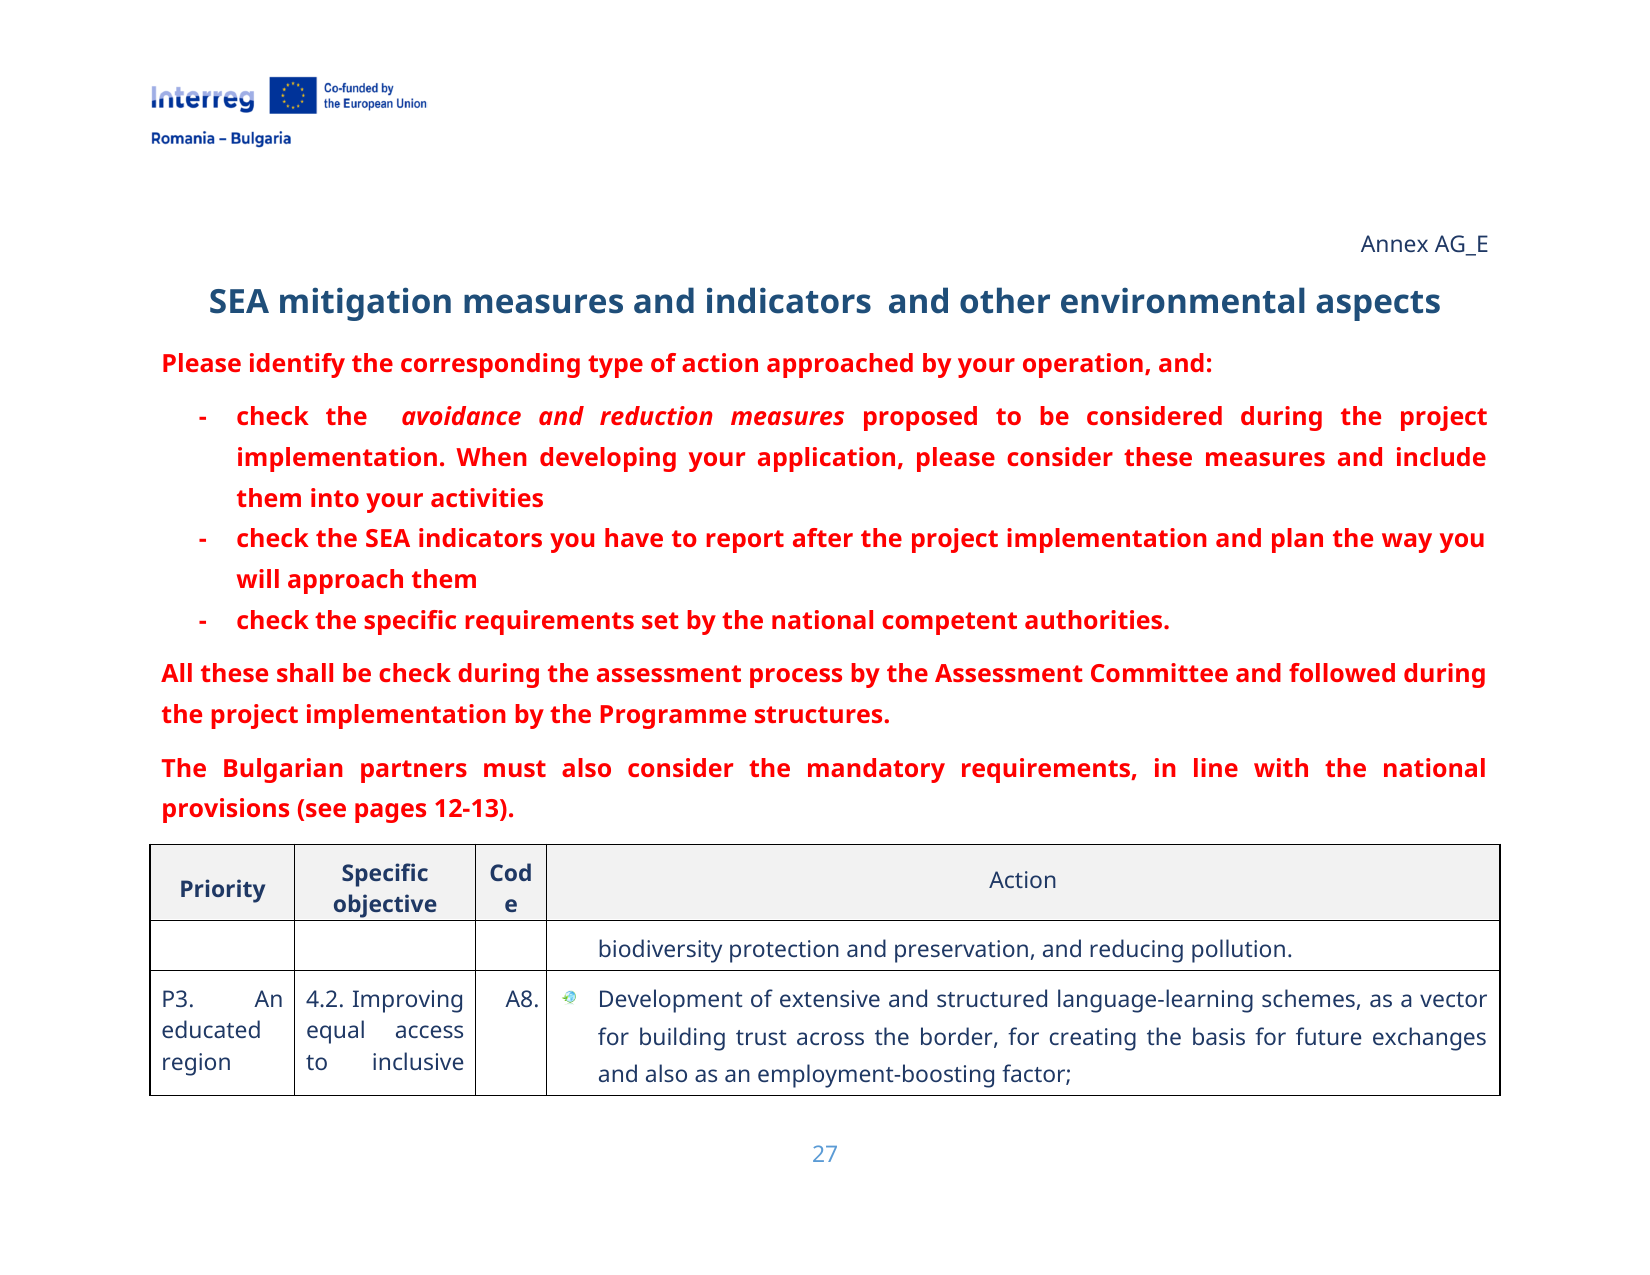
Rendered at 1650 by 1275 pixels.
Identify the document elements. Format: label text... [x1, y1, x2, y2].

table_cell [476, 971, 546, 1094]
table_cell Code [476, 845, 546, 919]
table_cell 4.2. Improving equal access to inclusive and quality services in education, training, and lifelong learning through developing accessible infrastructure, including by fostering resilience for distance and on-line education and training [295, 971, 475, 1094]
table_header Annex AG_E SEA mitigation measures and indicators and other environmental aspects Please identify the corresponding type of action approached by your operation, and: check the avoidance and reduction measures proposed to be considered during the project implementation. When developing your application, please consider these measures and include them into your activities check the SEA indicators you have to report after the project implementation and plan the way you will approach them check the specific requirements set by the national competent authorities. All these shall be check during the assessment process by the Assessment Committee and followed during the project implementation by the Programme structures. The Bulgarian partners must also consider the mandatory requirements, in line with the national provisions (see pages 12-13). [150, 216, 1500, 843]
picture [150, 75, 428, 154]
table_cell Priority [151, 845, 294, 919]
table_cell P3. An educated region [151, 971, 294, 1094]
picture [561, 990, 576, 1008]
table_cell Development of extensive and structured language-learning schemes, as a vector for building trust across the border, for creating the basis for future exchanges and also as an employment-boosting factor; Development of joint cross-border education and training schemes - on-site in areas where accessibility is not a hindrance or online, using digitised learning tools and methods, if physical presence is not an option. [547, 971, 1499, 1094]
table_cell Action [547, 845, 1499, 919]
table_cell Specific objective [295, 845, 475, 919]
table_cell [476, 921, 546, 969]
